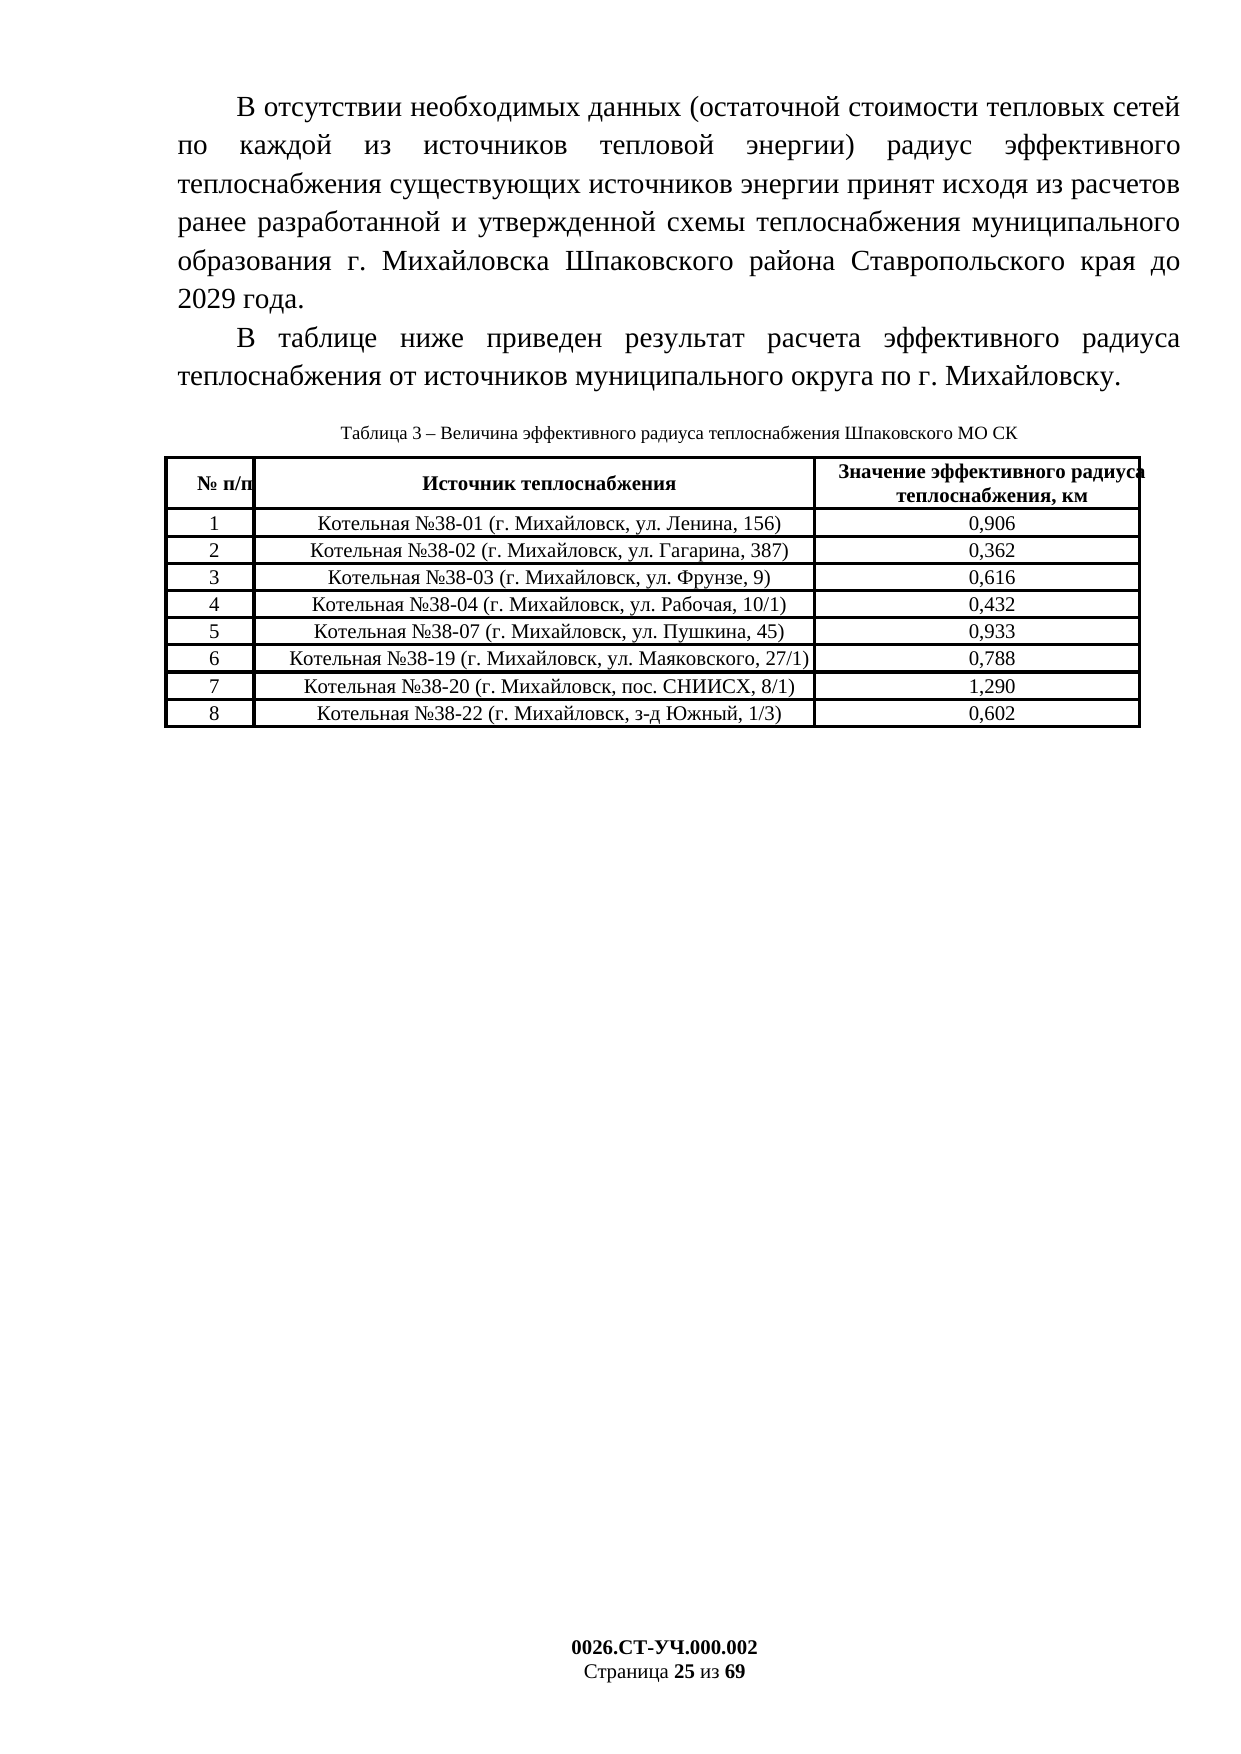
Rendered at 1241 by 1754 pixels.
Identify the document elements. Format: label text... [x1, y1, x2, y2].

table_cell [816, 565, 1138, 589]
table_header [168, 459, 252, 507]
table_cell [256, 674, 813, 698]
text В таблице ниже приведен результат расчета эффективного радиуса теплоснабжения от источников муниципального округа по г. Михайловску. [177, 320, 1181, 392]
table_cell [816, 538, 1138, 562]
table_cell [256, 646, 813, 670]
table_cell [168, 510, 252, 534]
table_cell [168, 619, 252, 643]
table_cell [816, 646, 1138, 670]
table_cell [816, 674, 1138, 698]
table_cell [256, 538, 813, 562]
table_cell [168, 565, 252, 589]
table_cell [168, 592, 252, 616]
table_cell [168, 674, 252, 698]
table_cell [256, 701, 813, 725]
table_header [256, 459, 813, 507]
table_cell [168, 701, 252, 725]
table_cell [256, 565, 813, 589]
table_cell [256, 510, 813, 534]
text Таблица 3 – Величина эффективного радиуса теплоснабжения Шпаковского МО СК [177, 422, 1181, 443]
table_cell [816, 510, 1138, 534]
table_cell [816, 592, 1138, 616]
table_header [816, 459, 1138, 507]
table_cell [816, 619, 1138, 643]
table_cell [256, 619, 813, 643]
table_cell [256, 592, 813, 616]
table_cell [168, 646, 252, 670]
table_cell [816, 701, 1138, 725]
text В отсутствии необходимых данных (остаточной стоимости тепловых сетей по каждой из источников тепловой энергии) радиус эффективного теплоснабжения существующих источников энергии принят исходя из расчетов ранее разработанной и утвержденной схемы теплоснабжения муниципального образования г. Михайловска Шпаковского района Ставропольского края до 2029 года. [177, 89, 1181, 315]
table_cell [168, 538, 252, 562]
